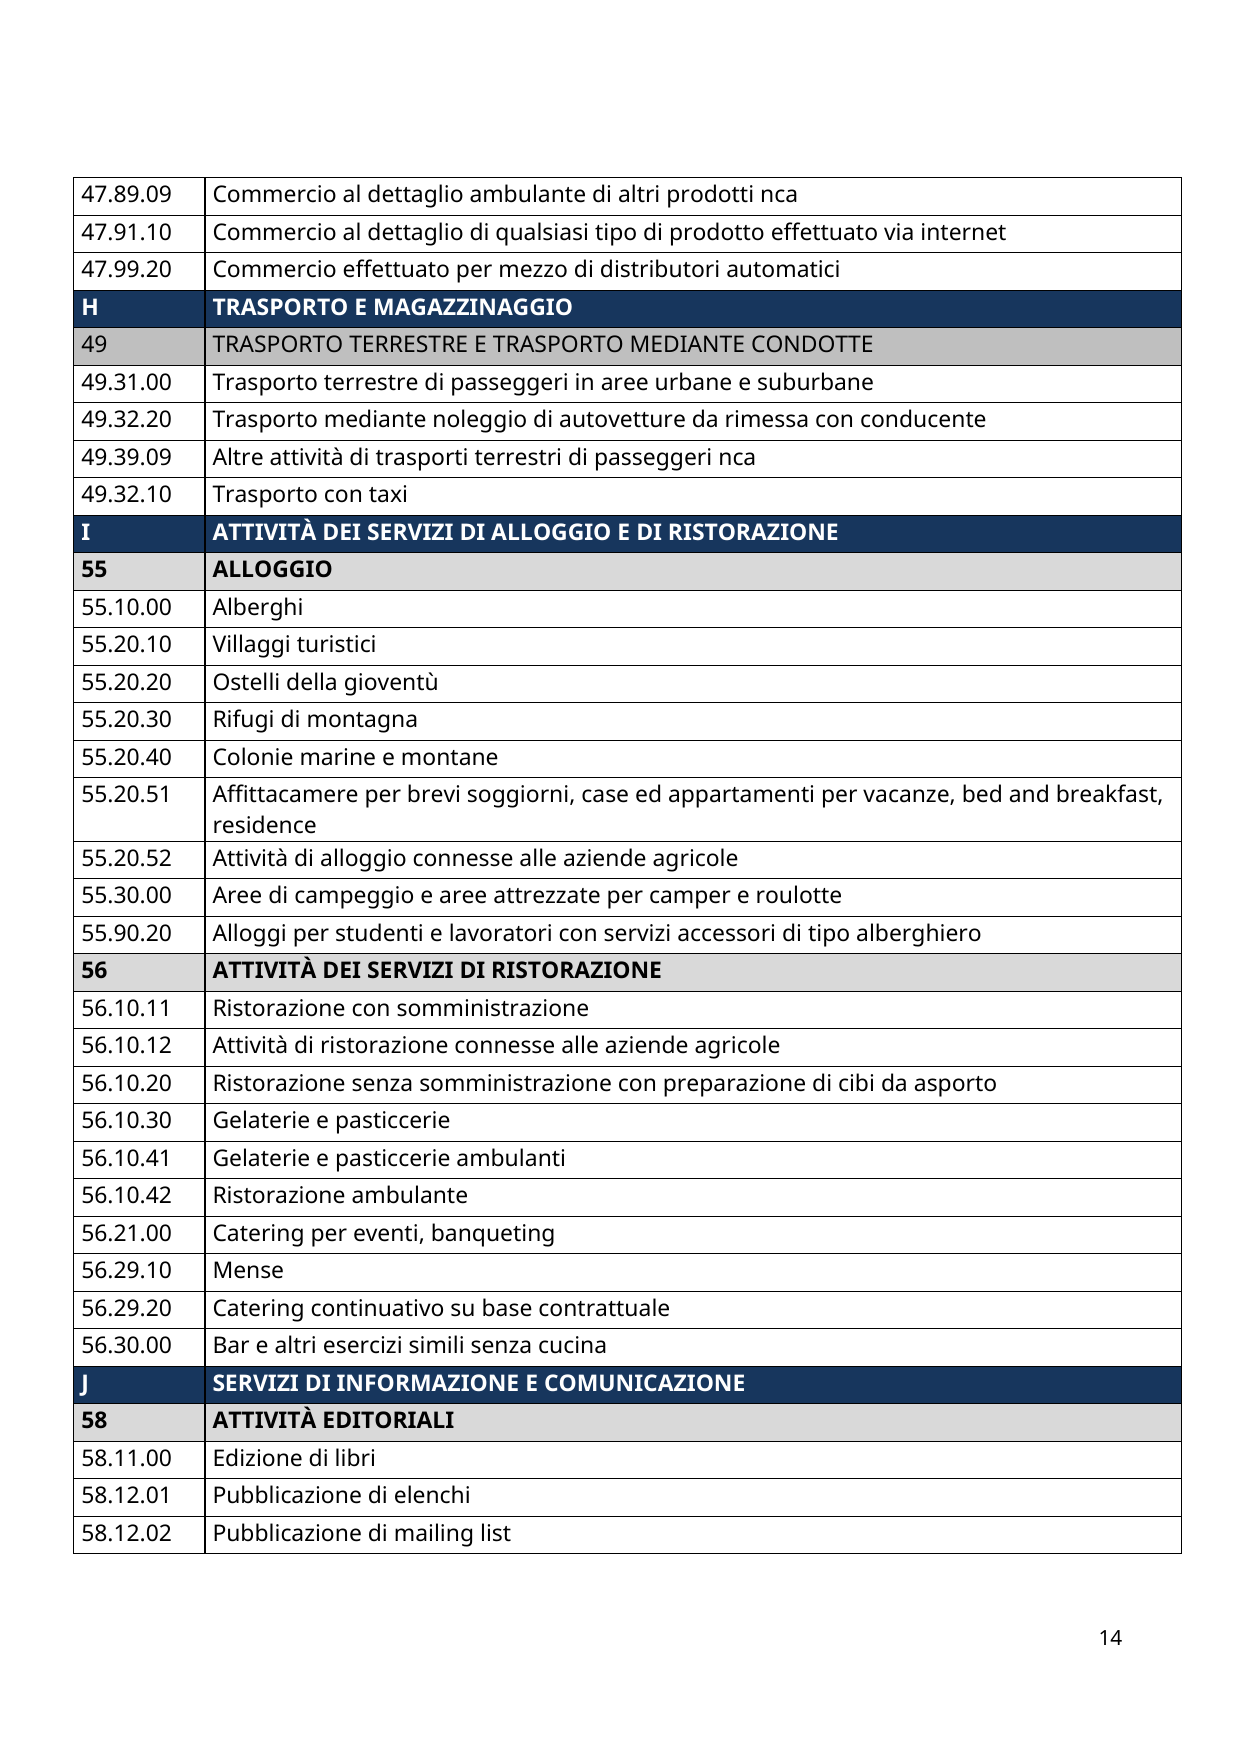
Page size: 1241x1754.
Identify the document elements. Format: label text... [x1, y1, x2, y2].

table_cell Attività di ristorazione connesse alle aziende agricole [206, 1029, 1181, 1066]
table_cell 55.90.20 [74, 917, 204, 953]
table_cell Colonie marine e montane [206, 741, 1181, 777]
table_cell 58 [74, 1404, 204, 1441]
table_cell 56.10.42 [74, 1179, 204, 1216]
table_cell Aree di campeggio e aree attrezzate per camper e roulotte [206, 879, 1181, 916]
table_cell Catering per eventi, banqueting [206, 1217, 1181, 1253]
table_cell Gelaterie e pasticcerie [206, 1104, 1181, 1141]
table_cell ATTIVITÀ DEI SERVIZI DI ALLOGGIO E DI RISTORAZIONE [206, 516, 1181, 552]
table_cell TRASPORTO E MAGAZZINAGGIO [206, 291, 1181, 327]
table_cell 56.29.20 [74, 1292, 204, 1328]
table_cell 55 [74, 553, 204, 590]
table_cell Ristorazione ambulante [206, 1179, 1181, 1216]
table_cell Ostelli della gioventù [206, 666, 1181, 702]
table_cell Ristorazione senza somministrazione con preparazione di cibi da asporto [206, 1067, 1181, 1103]
table_cell 56.10.12 [74, 1029, 204, 1066]
table_cell 47.91.10 [74, 216, 204, 252]
table_cell 55.20.10 [74, 628, 204, 665]
table_cell 49.32.20 [74, 403, 204, 440]
table_cell 55.20.40 [74, 741, 204, 777]
table_cell Edizione di libri [206, 1442, 1181, 1478]
table_cell Commercio al dettaglio di qualsiasi tipo di prodotto effettuato via internet [206, 216, 1181, 252]
table_cell 56.29.10 [74, 1254, 204, 1291]
table_cell Bar e altri esercizi simili senza cucina [206, 1329, 1181, 1366]
table_cell Altre attività di trasporti terrestri di passeggeri nca [206, 441, 1181, 477]
table_cell Pubblicazione di mailing list [206, 1517, 1181, 1553]
table_cell Mense [206, 1254, 1181, 1291]
table_cell 56.10.11 [74, 992, 204, 1028]
table_cell Gelaterie e pasticcerie ambulanti [206, 1142, 1181, 1178]
table_cell 58.12.02 [74, 1517, 204, 1553]
table_cell 55.30.00 [74, 879, 204, 916]
table_cell Alberghi [206, 591, 1181, 627]
table_cell 49.39.09 [74, 441, 204, 477]
table_cell 55.20.52 [74, 842, 204, 878]
table_cell Affittacamere per brevi soggiorni, case ed appartamenti per vacanze, bed and breakfast, residence [206, 778, 1181, 841]
table_cell Attività di alloggio connesse alle aziende agricole [206, 842, 1181, 878]
table_cell 58.11.00 [74, 1442, 204, 1478]
table_cell ALLOGGIO [206, 553, 1181, 590]
table_cell Trasporto con taxi [206, 478, 1181, 515]
table_cell 55.20.30 [74, 703, 204, 740]
table_cell Rifugi di montagna [206, 703, 1181, 740]
table_cell 49.31.00 [74, 366, 204, 402]
table_cell 47.99.20 [74, 253, 204, 290]
table_cell Commercio effettuato per mezzo di distributori automatici [206, 253, 1181, 290]
table_cell 58.12.01 [74, 1479, 204, 1516]
table_cell Ristorazione con somministrazione [206, 992, 1181, 1028]
table_cell 56.10.41 [74, 1142, 204, 1178]
table_cell Trasporto mediante noleggio di autovetture da rimessa con conducente [206, 403, 1181, 440]
table_cell Pubblicazione di elenchi [206, 1479, 1181, 1516]
table_cell 56.21.00 [74, 1217, 204, 1253]
table_cell 49.32.10 [74, 478, 204, 515]
table_cell Commercio al dettaglio ambulante di altri prodotti nca [206, 178, 1181, 215]
table_cell SERVIZI DI INFORMAZIONE E COMUNICAZIONE [206, 1367, 1181, 1403]
table_cell ATTIVITÀ DEI SERVIZI DI RISTORAZIONE [206, 954, 1181, 991]
table_cell 49 [74, 328, 204, 365]
table_cell Catering continuativo su base contrattuale [206, 1292, 1181, 1328]
table_cell TRASPORTO TERRESTRE E TRASPORTO MEDIANTE CONDOTTE [206, 328, 1181, 365]
table_cell 55.20.51 [74, 778, 204, 841]
table_cell 47.89.09 [74, 178, 204, 215]
table_cell Trasporto terrestre di passeggeri in aree urbane e suburbane [206, 366, 1181, 402]
table_cell Alloggi per studenti e lavoratori con servizi accessori di tipo alberghiero [206, 917, 1181, 953]
table_cell I [74, 516, 204, 552]
table_cell 56.10.30 [74, 1104, 204, 1141]
table_cell J [74, 1367, 204, 1403]
table_cell 56.10.20 [74, 1067, 204, 1103]
table_cell 56.30.00 [74, 1329, 204, 1366]
table_cell 56 [74, 954, 204, 991]
table_cell 55.10.00 [74, 591, 204, 627]
table_cell Villaggi turistici [206, 628, 1181, 665]
table_cell 55.20.20 [74, 666, 204, 702]
table_cell H [74, 291, 204, 327]
table_cell ATTIVITÀ EDITORIALI [206, 1404, 1181, 1441]
